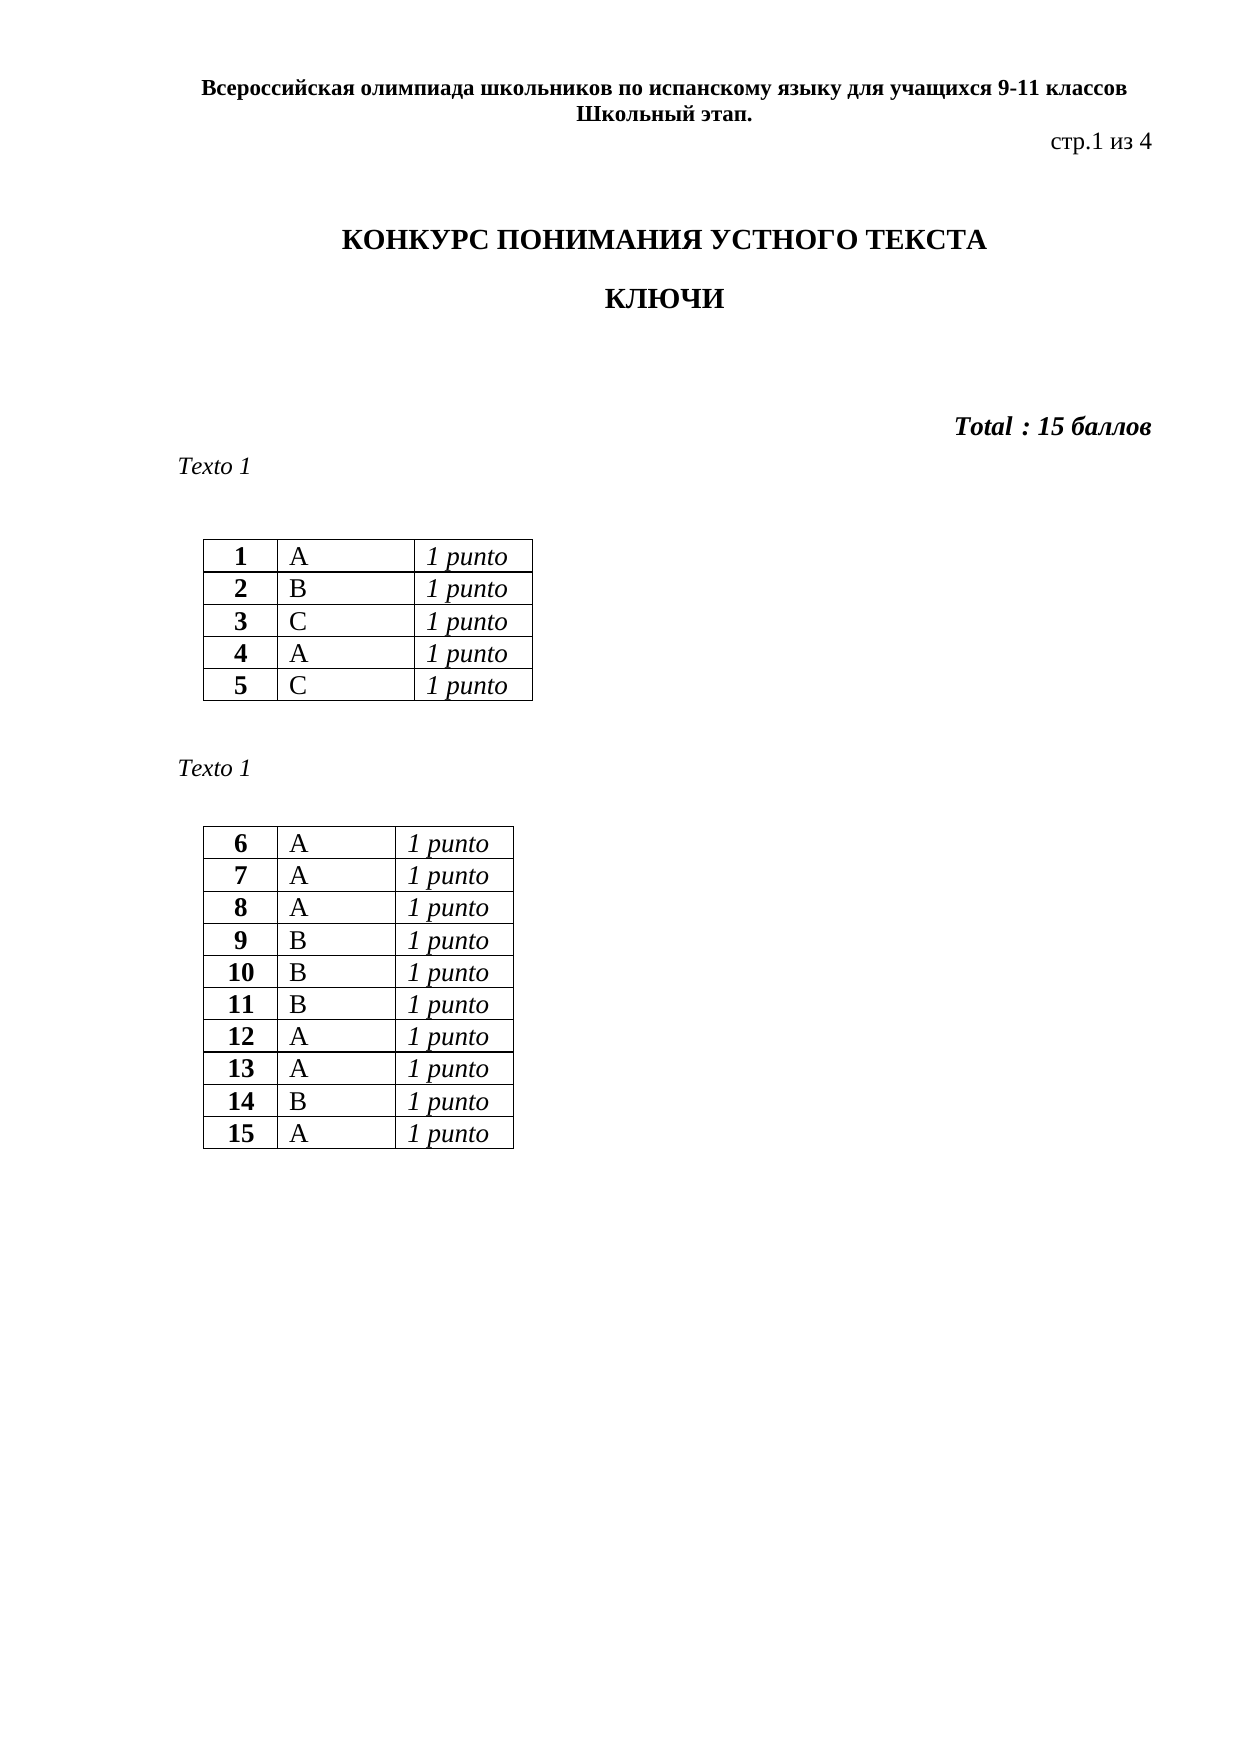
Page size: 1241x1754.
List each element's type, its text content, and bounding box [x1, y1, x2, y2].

table_cell 4 [204, 637, 277, 668]
table_cell A [278, 892, 395, 923]
table_header A [278, 827, 395, 858]
table_cell 1 punto [415, 605, 532, 636]
table_cell A [278, 637, 414, 668]
table_cell 1 punto [415, 573, 532, 603]
table_cell 2 [204, 573, 277, 603]
table_cell A [278, 1020, 395, 1051]
table_header 6 [204, 827, 277, 858]
table_cell 15 [204, 1117, 277, 1148]
table_cell 8 [204, 892, 277, 923]
table_header 1 punto [415, 540, 532, 571]
table_header 1 punto [396, 827, 513, 858]
table_cell 1 punto [396, 1085, 513, 1116]
table_cell A [278, 859, 395, 891]
table_header A [278, 540, 414, 571]
table_cell 9 [204, 924, 277, 955]
text Texto 1 [177, 743, 1152, 784]
table_cell 14 [204, 1085, 277, 1116]
table_cell 1 punto [415, 669, 532, 700]
table_cell 1 punto [396, 859, 513, 891]
table_cell 1 punto [396, 924, 513, 955]
table_cell 10 [204, 956, 277, 987]
table_cell 5 [204, 669, 277, 700]
text Texto 1 [177, 441, 1152, 483]
table_cell C [278, 669, 414, 700]
table_cell 1 punto [396, 956, 513, 987]
table_header 1 [204, 540, 277, 571]
table_cell 1 punto [396, 988, 513, 1019]
table_cell A [278, 1117, 395, 1148]
table_cell 11 [204, 988, 277, 1019]
table_cell 1 punto [415, 637, 532, 668]
table_cell B [278, 1085, 395, 1116]
table_cell 1 punto [396, 1020, 513, 1051]
table_cell 1 punto [396, 1117, 513, 1148]
table_cell 13 [204, 1053, 277, 1084]
text Конкурс понимания устного текста [177, 222, 1152, 255]
table_cell B [278, 573, 414, 603]
text ключи [177, 281, 1152, 315]
table_cell 7 [204, 859, 277, 891]
table_cell B [278, 956, 395, 987]
table_cell A [278, 1053, 395, 1084]
table_cell 1 punto [396, 1053, 513, 1084]
title Total : 15 баллов [252, 410, 1152, 441]
table_cell 12 [204, 1020, 277, 1051]
table_cell 3 [204, 605, 277, 636]
table_cell B [278, 988, 395, 1019]
table_cell C [278, 605, 414, 636]
table_cell B [278, 924, 395, 955]
table_cell 1 punto [396, 892, 513, 923]
